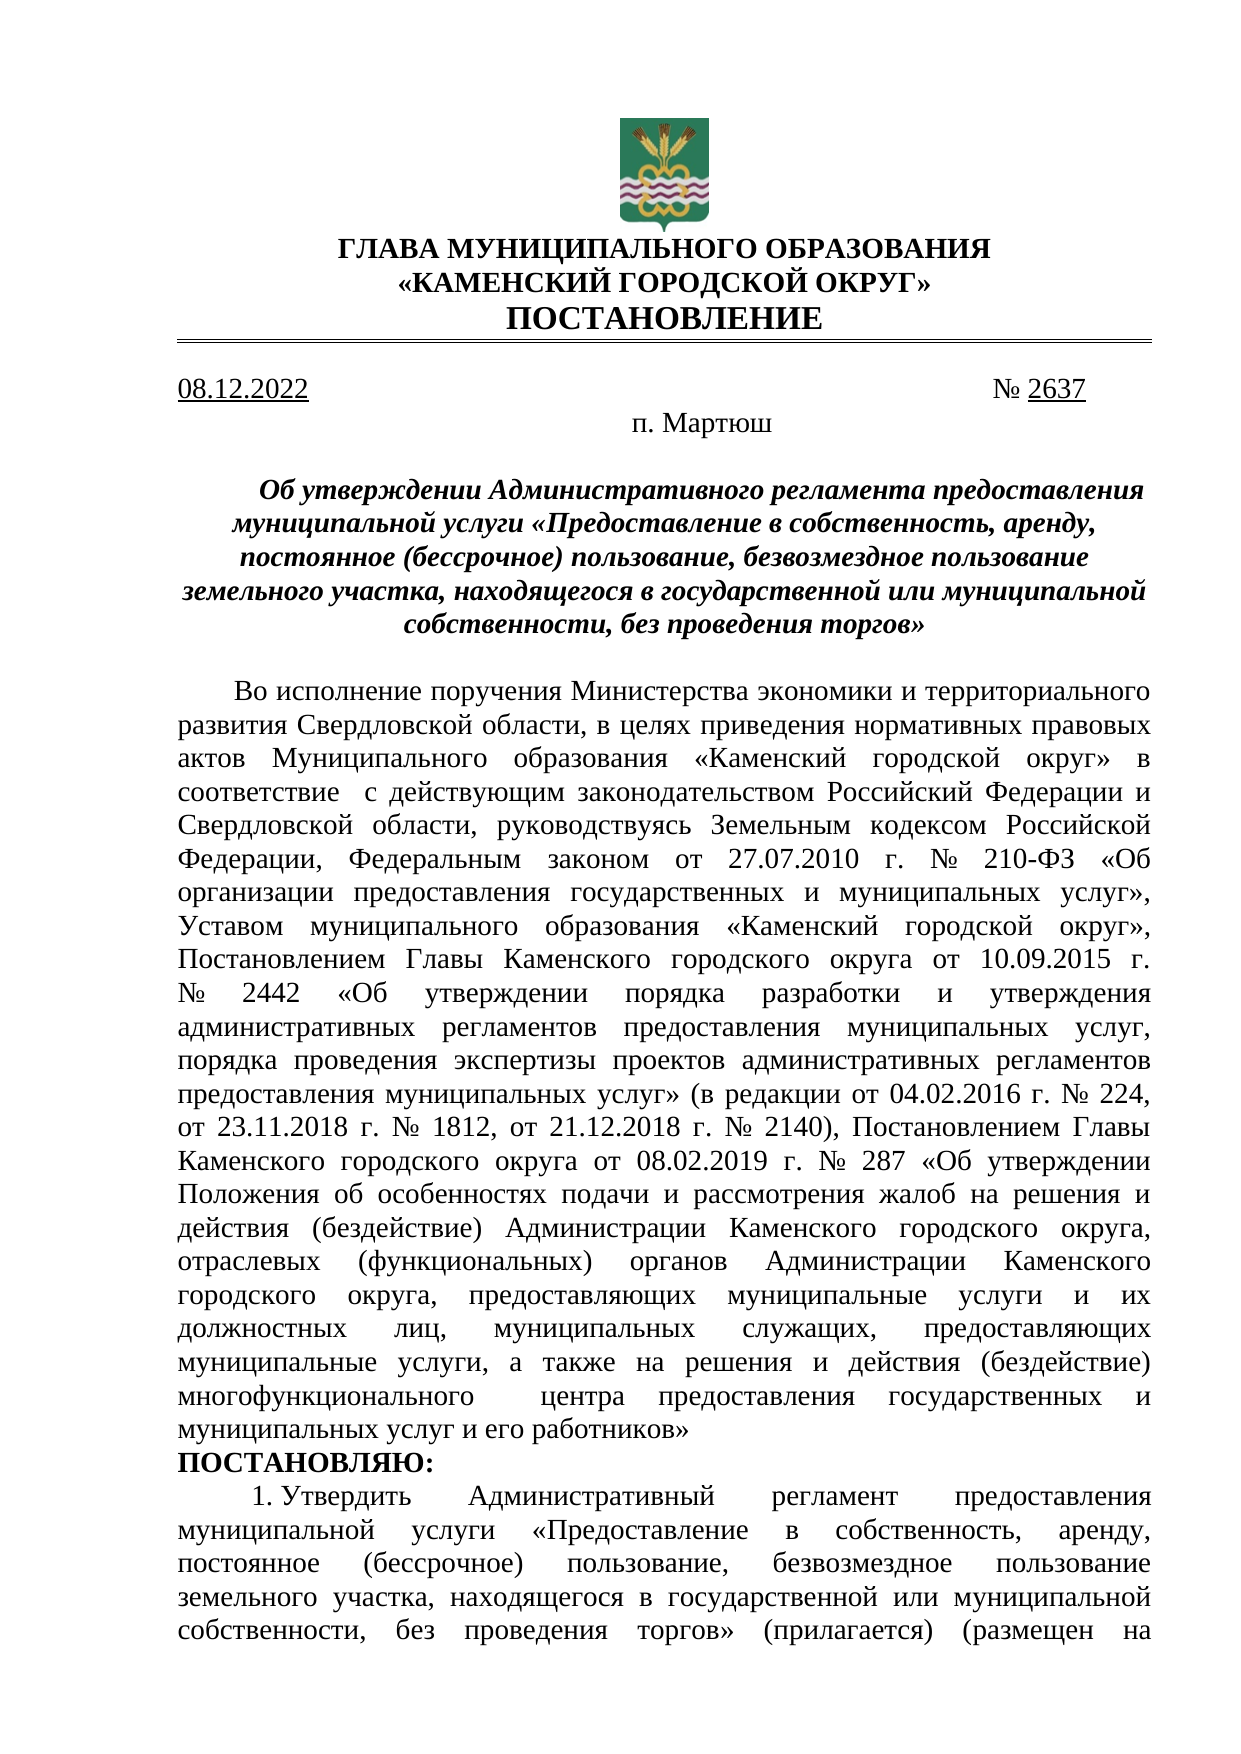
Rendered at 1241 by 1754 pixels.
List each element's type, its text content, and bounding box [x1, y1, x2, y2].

text ГЛАВА МУНИЦИПАЛЬНОГО ОБРАЗОВАНИЯ [177, 231, 1152, 265]
text п. Мартюш [177, 405, 1152, 438]
text ПОСТАНОВЛЕНИЕ [177, 298, 1152, 339]
text 08.12.2022 № 2637 [177, 371, 1152, 405]
text Во исполнение поручения Министерства экономики и территориального развития Свердловской области, в целях приведения нормативных правовых актов Муниципального образования «Каменский городской округ» в соответствие с действующим законодательством Российский Федерации и Свердловской области, руководствуясь Земельным кодексом Российской Федерации, Федеральным законом от г. № 210-ФЗ «Об организации предоставления государственных и муниципальных услуг», Уставом муниципального образования «Каменский городской округ», Постановлением Главы Каменского городского округа от г. № 2442 «Об утверждении порядка разработки и утверждения административных регламентов предоставления муниципальных услуг, порядка проведения экспертизы проектов административных регламентов предоставления муниципальных услуг» (в редакции от г. № 224, от г. № 1812, от г. № 2140), Постановлением Главы Каменского городского округа от г. № 287 «Об утверждении Положения об особенностях подачи и рассмотрения жалоб на решения и действия (бездействие) Администрации Каменского городского округа, отраслевых (функциональных) органов Администрации Каменского городского округа, предоставляющих муниципальные услуги и их должностных лиц, муниципальных служащих, предоставляющих муниципальные услуги, а также на решения и действия (бездействие) многофункционального центра предоставления государственных и муниципальных услуг и его работников» [177, 673, 1152, 1445]
text Об утверждении Административного регламента предоставления муниципальной услуги «Предоставление в собственность, аренду, постоянное (бессрочное) пользование, безвозмездное пользование земельного участка, находящегося в государственной или муниципальной собственности, без проведения торгов» [177, 472, 1152, 640]
text ПОСТАНОВЛЯЮ: [177, 1445, 1152, 1478]
picture [620, 118, 709, 232]
text «КАМЕНСКИЙ ГОРОДСКОЙ ОКРУГ» [177, 265, 1152, 298]
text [177, 1478, 1152, 1646]
